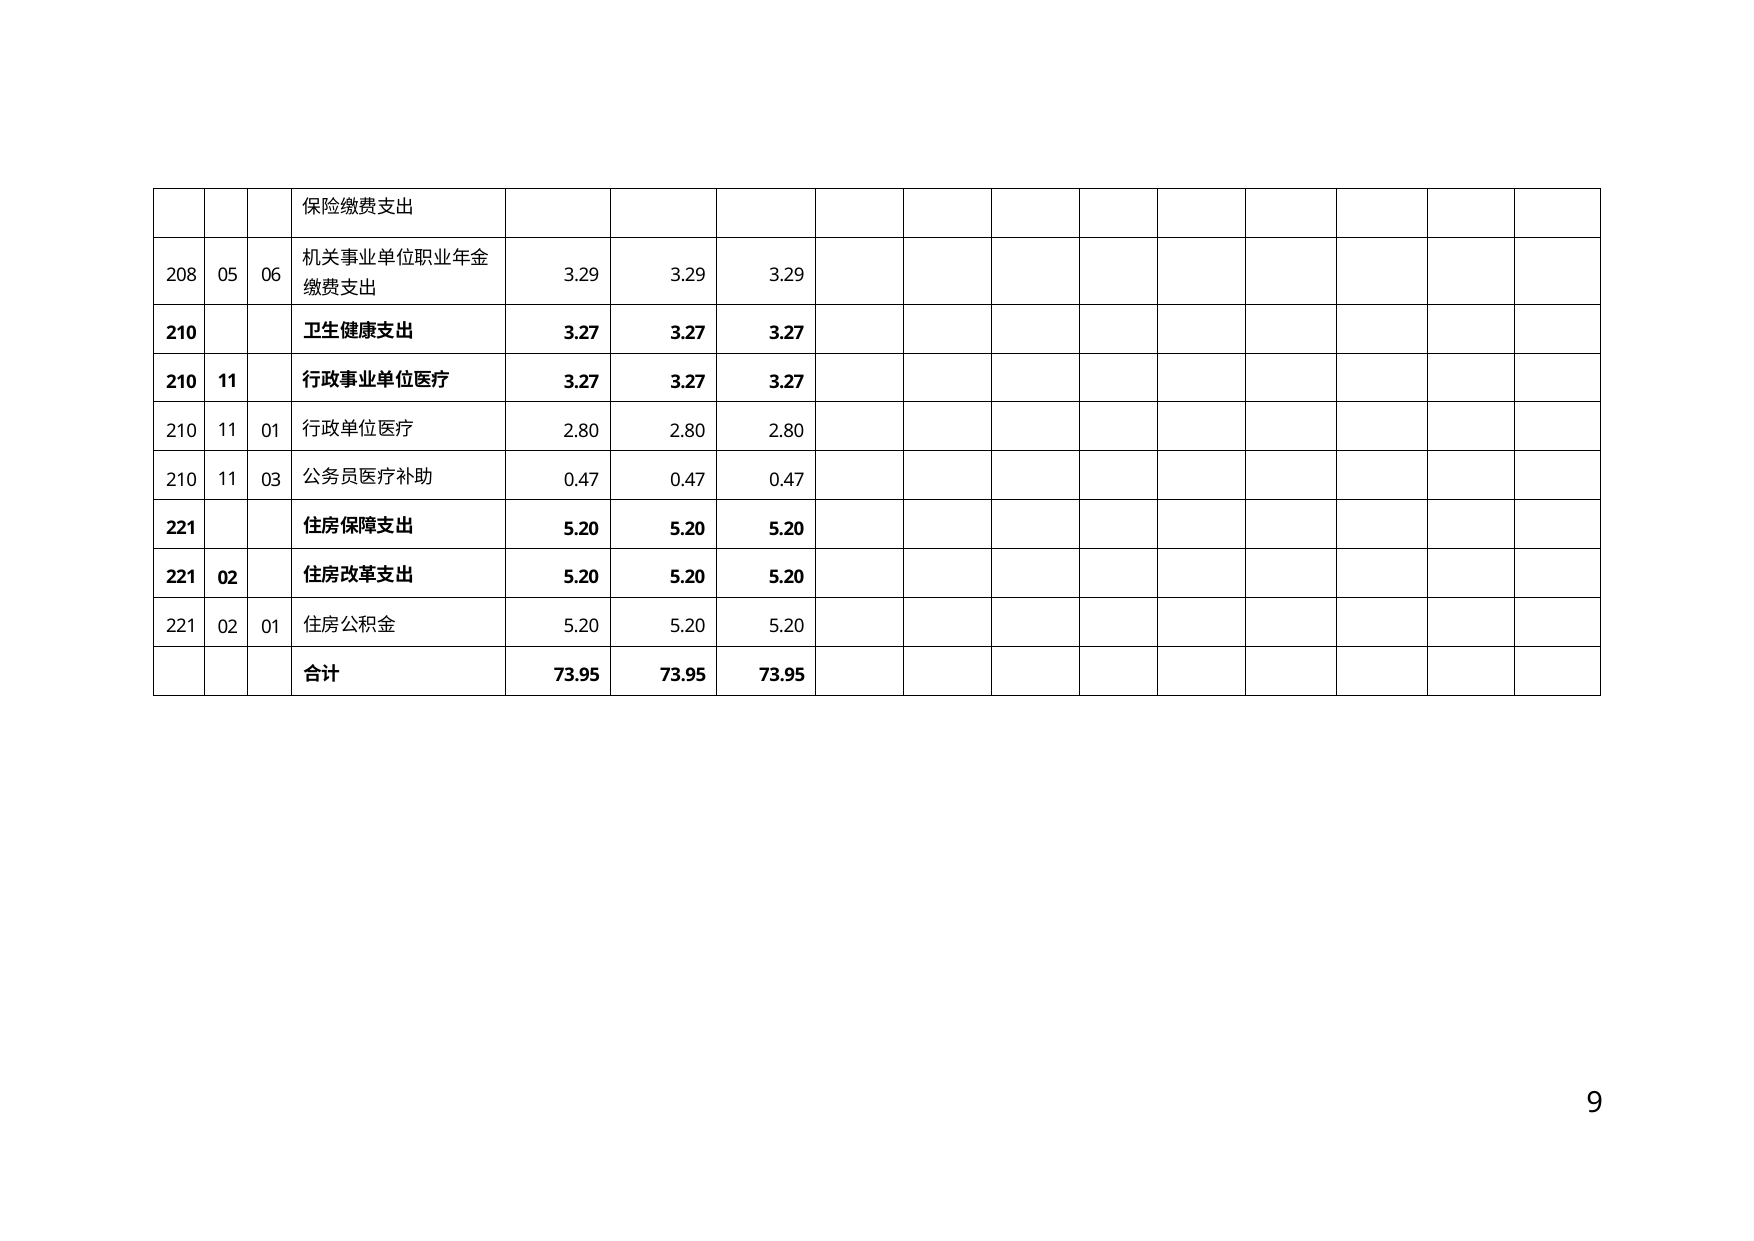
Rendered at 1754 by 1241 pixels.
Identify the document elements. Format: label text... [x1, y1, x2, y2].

table_cell 5.20 [611, 598, 716, 646]
table_cell 3.27 [717, 305, 815, 352]
table_header [154, 189, 204, 237]
table_cell [1158, 549, 1245, 597]
table_header [904, 189, 991, 237]
table_cell [904, 402, 991, 450]
table_cell [248, 500, 291, 548]
table_header [1337, 189, 1427, 237]
table_cell [1515, 500, 1600, 548]
table_cell 住房保障支出 [292, 500, 505, 548]
table_cell 行政单位医疗 [292, 402, 505, 450]
table_cell [1080, 549, 1157, 597]
table_cell 3.27 [506, 354, 610, 401]
table_header 保险缴费支出 [292, 189, 505, 237]
table_cell [992, 451, 1079, 499]
table_cell 公务员医疗补助 [292, 451, 505, 499]
table_cell 5.20 [506, 500, 610, 548]
table_cell [1337, 305, 1427, 352]
table_cell [1246, 305, 1336, 352]
table_header [1246, 189, 1336, 237]
table_cell 2.80 [611, 402, 716, 450]
table_cell [1158, 354, 1245, 401]
table_cell [1158, 500, 1245, 548]
table_cell [1080, 500, 1157, 548]
table_header [816, 189, 903, 237]
table_cell [904, 598, 991, 646]
table_cell [1428, 238, 1514, 303]
table_cell [1515, 354, 1600, 401]
table_cell [1080, 238, 1157, 303]
table_cell 05 [205, 238, 247, 303]
table_cell [992, 402, 1079, 450]
table_cell [1246, 647, 1336, 695]
table_cell [1515, 238, 1600, 303]
table_cell [992, 647, 1079, 695]
table_cell 机关事业单位职业年金 缴费支出 [292, 238, 505, 303]
table_cell [205, 305, 247, 352]
table_header [992, 189, 1079, 237]
table_cell [1080, 402, 1157, 450]
table_header [611, 189, 716, 237]
table_cell [904, 500, 991, 548]
table_header [1080, 189, 1157, 237]
table_cell [1428, 500, 1514, 548]
table_cell [992, 238, 1079, 303]
table_cell [816, 451, 903, 499]
table_cell 73.95 [717, 647, 815, 695]
table_cell [1337, 598, 1427, 646]
table_cell [1337, 451, 1427, 499]
table_cell 210 [154, 305, 204, 352]
table_cell [1337, 647, 1427, 695]
table_cell [1515, 305, 1600, 352]
table_cell 221 [154, 598, 204, 646]
table_cell [1515, 402, 1600, 450]
table_cell [1428, 402, 1514, 450]
table_cell [1080, 354, 1157, 401]
table_cell 221 [154, 500, 204, 548]
table_cell 221 [154, 549, 204, 597]
table_cell [904, 647, 991, 695]
table_cell [1428, 647, 1514, 695]
table_cell 2.80 [717, 402, 815, 450]
table_cell [816, 354, 903, 401]
table_cell 3.27 [717, 354, 815, 401]
table_cell [816, 647, 903, 695]
table_cell 11 [205, 451, 247, 499]
table_cell [1515, 647, 1600, 695]
table_cell [1158, 647, 1245, 695]
table_cell 3.29 [611, 238, 716, 303]
table_cell [992, 305, 1079, 352]
table_cell [1428, 354, 1514, 401]
table_cell 11 [205, 354, 247, 401]
table_cell [992, 500, 1079, 548]
table_cell 5.20 [717, 549, 815, 597]
table_cell [1337, 238, 1427, 303]
table_cell 208 [154, 238, 204, 303]
table_cell [1515, 451, 1600, 499]
table_cell [1158, 402, 1245, 450]
table_cell [1080, 647, 1157, 695]
table_cell 5.20 [717, 500, 815, 548]
table_header [248, 189, 291, 237]
table_cell 5.20 [611, 549, 716, 597]
table_cell [1515, 598, 1600, 646]
table_cell [248, 354, 291, 401]
table_cell [904, 238, 991, 303]
table_cell [154, 647, 204, 695]
table_cell [248, 647, 291, 695]
table_cell [1428, 451, 1514, 499]
table_cell [1080, 598, 1157, 646]
table_cell [816, 238, 903, 303]
table_cell [1158, 305, 1245, 352]
table_cell [1337, 500, 1427, 548]
table_cell [1080, 451, 1157, 499]
table_cell 06 [248, 238, 291, 303]
table_cell 210 [154, 354, 204, 401]
table_cell [816, 402, 903, 450]
table_cell [816, 305, 903, 352]
table_cell 2.80 [506, 402, 610, 450]
table_cell 01 [248, 402, 291, 450]
table_cell 行政事业单位医疗 [292, 354, 505, 401]
table_cell 73.95 [506, 647, 610, 695]
table_cell 住房改革支出 [292, 549, 505, 597]
table_cell 0.47 [717, 451, 815, 499]
table_cell 3.27 [611, 354, 716, 401]
table_cell 210 [154, 451, 204, 499]
table_cell 03 [248, 451, 291, 499]
table_cell [248, 549, 291, 597]
table_cell [816, 549, 903, 597]
table_header [1428, 189, 1514, 237]
table_cell 73.95 [611, 647, 716, 695]
table_cell [1428, 598, 1514, 646]
table_cell 02 [205, 598, 247, 646]
table_cell 住房公积金 [292, 598, 505, 646]
table_cell 卫生健康支出 [292, 305, 505, 352]
table_cell [205, 647, 247, 695]
table_cell [816, 598, 903, 646]
table_header [717, 189, 815, 237]
table_cell [1337, 354, 1427, 401]
table_cell [904, 549, 991, 597]
table_cell 3.27 [611, 305, 716, 352]
table_cell [1515, 549, 1600, 597]
table_cell 5.20 [506, 598, 610, 646]
table_header [205, 189, 247, 237]
table_cell [1158, 238, 1245, 303]
table_cell 3.29 [717, 238, 815, 303]
table_cell [1428, 305, 1514, 352]
table_cell [1246, 500, 1336, 548]
table_cell 0.47 [506, 451, 610, 499]
table_cell [992, 598, 1079, 646]
table_cell 3.29 [506, 238, 610, 303]
table_cell [992, 354, 1079, 401]
table_cell 5.20 [717, 598, 815, 646]
table_header [506, 189, 610, 237]
table_cell 0.47 [611, 451, 716, 499]
table_cell [1158, 598, 1245, 646]
table_cell [205, 500, 247, 548]
table_cell 11 [205, 402, 247, 450]
table_cell [816, 500, 903, 548]
table_cell [1246, 402, 1336, 450]
table_cell [1246, 238, 1336, 303]
table_cell [904, 305, 991, 352]
table_cell [904, 451, 991, 499]
table_cell [1246, 549, 1336, 597]
table_cell [904, 354, 991, 401]
table_cell [1080, 305, 1157, 352]
table_cell [248, 305, 291, 352]
table_cell 合计 [292, 647, 505, 695]
table_cell [1246, 598, 1336, 646]
table_cell 5.20 [611, 500, 716, 548]
table_cell 01 [248, 598, 291, 646]
table_cell 02 [205, 549, 247, 597]
table_header [1158, 189, 1245, 237]
table_cell [1246, 451, 1336, 499]
table_cell [1246, 354, 1336, 401]
table_cell [1337, 549, 1427, 597]
table_cell 210 [154, 402, 204, 450]
table_cell [1158, 451, 1245, 499]
table_cell [1337, 402, 1427, 450]
table_cell [1428, 549, 1514, 597]
table_cell [992, 549, 1079, 597]
table_header [1515, 189, 1600, 237]
table_cell 5.20 [506, 549, 610, 597]
table_cell 3.27 [506, 305, 610, 352]
